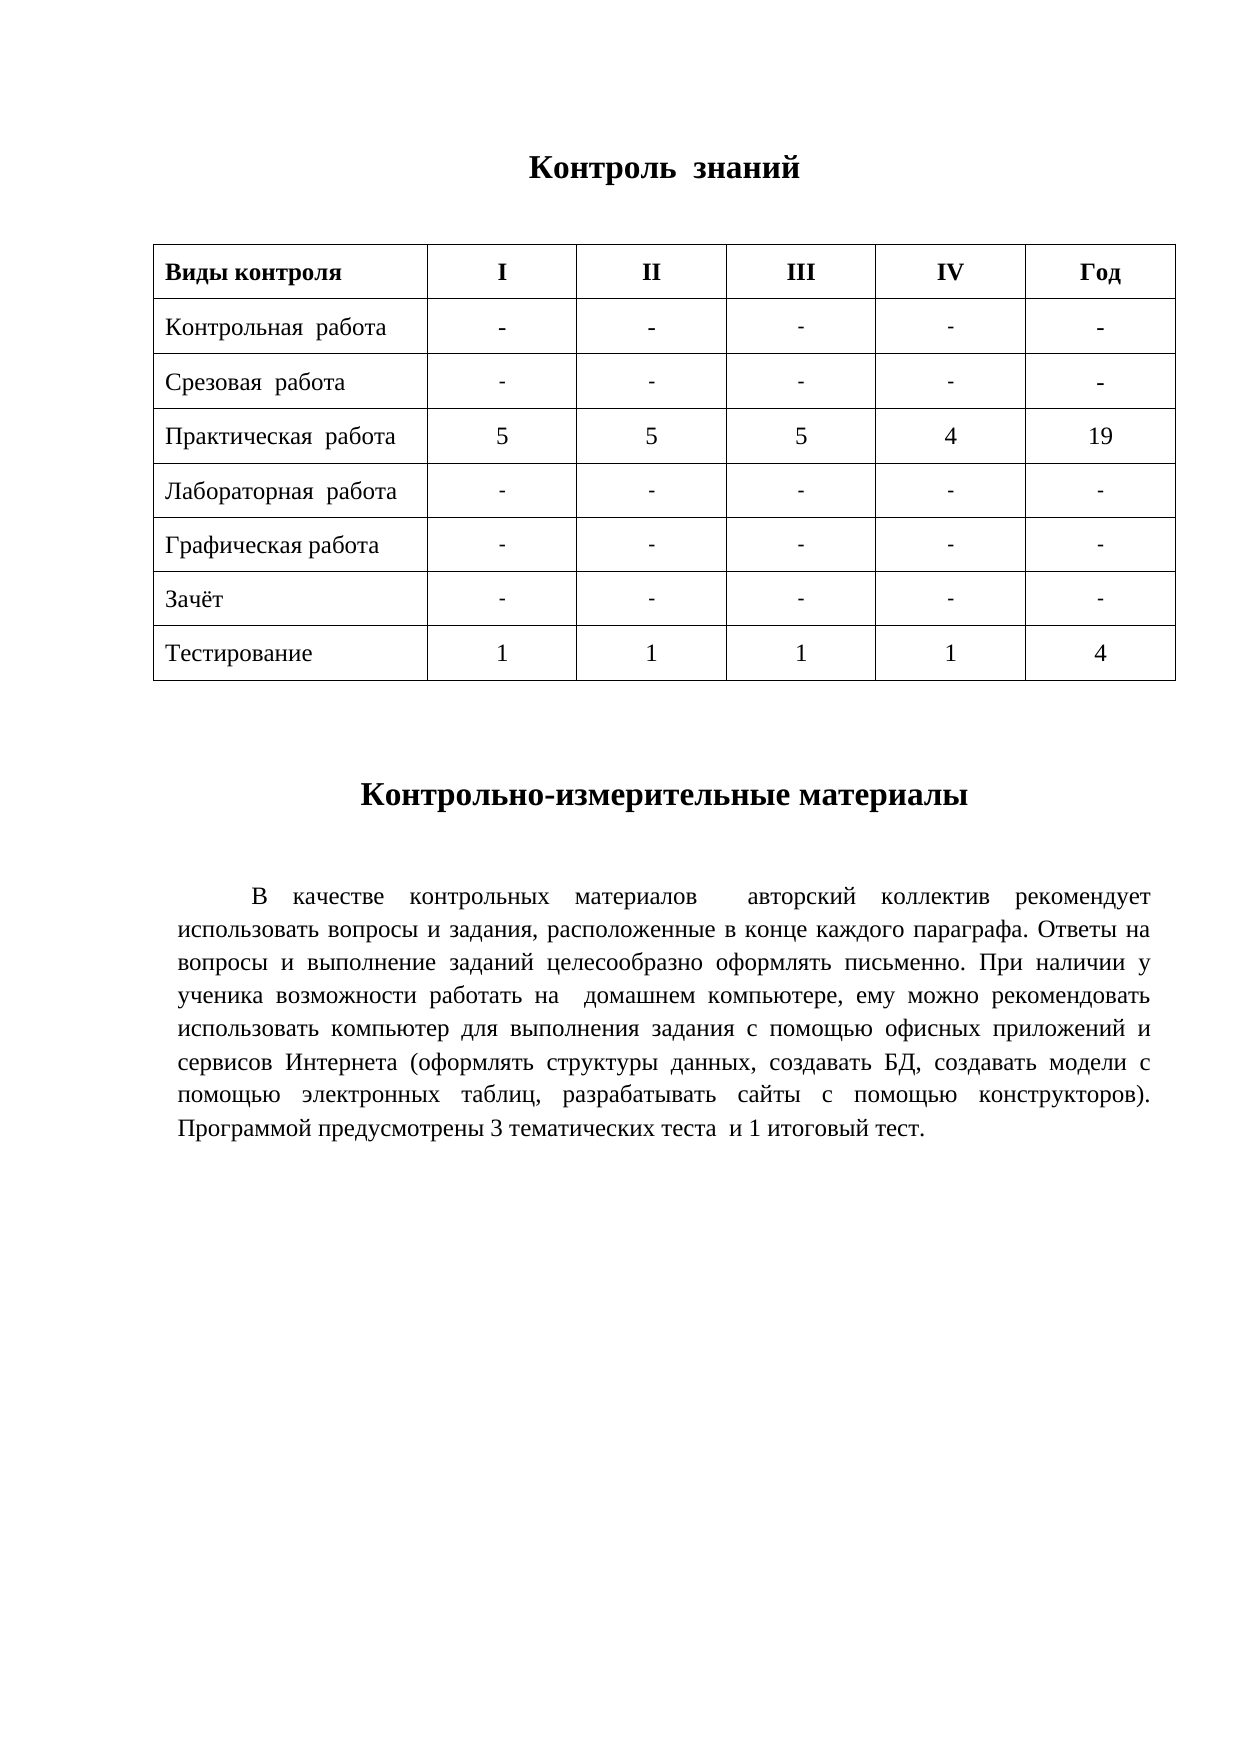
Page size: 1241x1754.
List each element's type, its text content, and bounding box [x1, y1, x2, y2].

table_header II [577, 245, 726, 298]
table_cell - [876, 354, 1025, 408]
table_header I [428, 245, 576, 298]
table_cell - [577, 464, 726, 517]
table_cell - [577, 354, 726, 408]
table_cell - [727, 572, 875, 625]
table_cell - [1026, 354, 1175, 408]
table_cell - [1026, 572, 1175, 625]
table_cell - [1026, 464, 1175, 517]
table_header IV [876, 245, 1025, 298]
table_cell Контрольная работа [154, 299, 427, 353]
table_cell - [876, 572, 1025, 625]
table_cell 1 [577, 626, 726, 680]
table_cell 1 [428, 626, 576, 680]
table_header Виды контроля [154, 245, 427, 298]
subtitle Контроль знаний [177, 147, 1152, 186]
table_cell - [727, 299, 875, 353]
table_cell 1 [727, 626, 875, 680]
subtitle Контрольно-измерительные материалы [177, 774, 1152, 812]
table_cell - [876, 518, 1025, 571]
table_cell - [727, 518, 875, 571]
table_cell 4 [876, 409, 1025, 463]
table_cell Графическая работа [154, 518, 427, 571]
table_cell - [428, 354, 576, 408]
table_cell - [428, 464, 576, 517]
table_cell - [1026, 518, 1175, 571]
table_cell - [577, 518, 726, 571]
table_cell - [876, 299, 1025, 353]
table_cell - [577, 299, 726, 353]
table_header III [727, 245, 875, 298]
table_cell 5 [428, 409, 576, 463]
table_cell - [428, 299, 576, 353]
table_cell - [577, 572, 726, 625]
table_header Год [1026, 245, 1175, 298]
table_cell 1 [876, 626, 1025, 680]
table_cell Срезовая работа [154, 354, 427, 408]
table_cell Тестирование [154, 626, 427, 680]
table_cell - [876, 464, 1025, 517]
text В качестве контрольных материалов авторский коллектив рекомендует использовать вопросы и задания, расположенные в конце каждого параграфа. Ответы на вопросы и выполнение заданий целесообразно оформлять письменно. При наличии у ученика возможности работать на домашнем компьютере, ему можно рекомендовать использовать компьютер для выполнения задания с помощью офисных приложений и сервисов Интернета (оформлять структуры данных, создавать БД, создавать модели с помощью электронных таблиц, разрабатывать сайты с помощью конструкторов). Программой предусмотрены 3 тематических теста и 1 итоговый тест. [177, 881, 1152, 1141]
table_cell - [727, 354, 875, 408]
table_cell Практическая работа [154, 409, 427, 463]
table_cell - [428, 572, 576, 625]
table_cell - [1026, 299, 1175, 353]
table_cell - [428, 518, 576, 571]
table_cell 4 [1026, 626, 1175, 680]
table_cell 5 [577, 409, 726, 463]
table_cell - [727, 464, 875, 517]
table_cell Зачёт [154, 572, 427, 625]
table_cell Лабораторная работа [154, 464, 427, 517]
table_cell 5 [727, 409, 875, 463]
table_cell 19 [1026, 409, 1175, 463]
